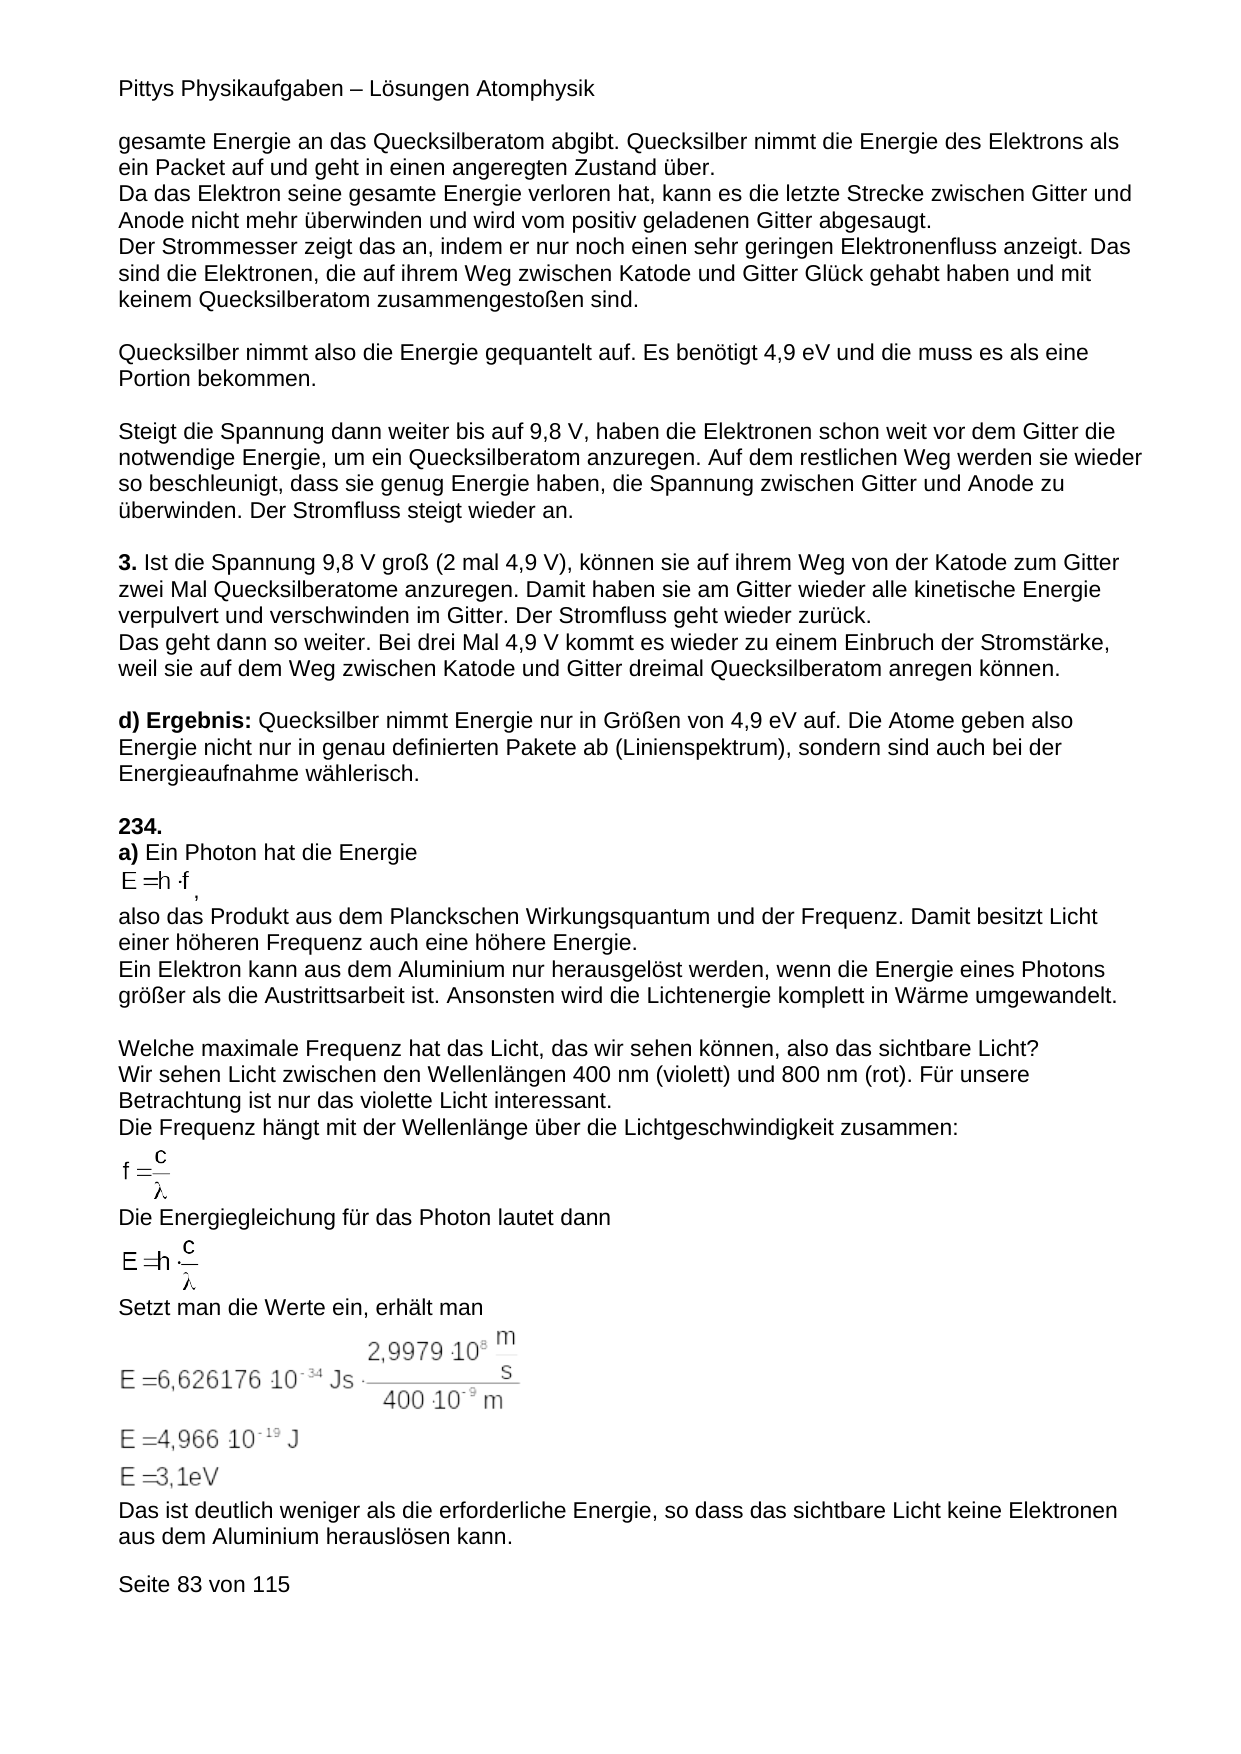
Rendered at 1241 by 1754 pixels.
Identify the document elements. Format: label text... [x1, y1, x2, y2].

text 234. [118, 813, 1152, 839]
text Da das Elektron seine gesamte Energie verloren hat, kann es die letzte Strecke zwischen Gitter und Anode nicht mehr überwinden und wird vom positiv geladenen Gitter abgesaugt. [118, 180, 1152, 233]
text Ein Elektron kann aus dem Aluminium nur herausgelöst werden, wenn die Energie eines Photons größer als die Austrittsarbeit ist. Ansonsten wird die Lichtenergie komplett in Wärme umgewandelt. [118, 956, 1152, 1008]
text Welche maximale Frequenz hat das Licht, das wir sehen können, also das sichtbare Licht? [118, 1035, 1152, 1061]
text a) Ein Photon hat die Energie [118, 839, 1152, 866]
text Das geht dann so weiter. Bei drei Mal 4,9 V kommt es wieder zu einem Einbruch der Stromstärke, weil sie auf dem Weg zwischen Katode und Gitter dreimal Quecksilberatom anregen können. [118, 628, 1152, 681]
text Quecksilber nimmt also die Energie gequantelt auf. Es benötigt 4,9 eV und die muss es als eine Portion bekommen. [118, 338, 1152, 391]
text Der Strommesser zeigt das an, indem er nur noch einen sehr geringen Elektronenfluss anzeigt. Das sind die Elektronen, die auf ihrem Weg zwischen Katode und Gitter Glück gehabt haben und mit keinem Quecksilberatom zusammengestoßen sind. [118, 233, 1152, 312]
text Steigt die Spannung dann weiter bis auf 9,8 V, haben die Elektronen schon weit vor dem Gitter die notwendige Energie, um ein Quecksilberatom anzuregen. Auf dem restlichen Weg werden sie wieder so beschleunigt, dass sie genug Energie haben, die Spannung zwischen Gitter und Anode zu überwinden. Der Stromfluss steigt wieder an. [118, 418, 1152, 523]
text , [118, 866, 1152, 903]
text Wir sehen Licht zwischen den Wellenlängen 400 nm (violett) und 800 nm (rot). Für unsere Betrachtung ist nur das violette Licht interessant. [118, 1061, 1152, 1114]
text Das ist deutlich weniger als die erforderliche Energie, so dass das sichtbare Licht keine Elektronen aus dem Aluminium herauslösen kann. [118, 1497, 1152, 1549]
text 3. Ist die Spannung 9,8 V groß (2 mal 4,9 V), können sie auf ihrem Weg von der Katode zum Gitter zwei Mal Quecksilberatome anzuregen. Damit haben sie am Gitter wieder alle kinetische Energie verpulvert und verschwinden im Gitter. Der Stromfluss geht wieder zurück. [118, 549, 1152, 628]
text Die Frequenz hängt mit der Wellenlänge über die Lichtgeschwindigkeit zusammen: [118, 1114, 1152, 1140]
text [118, 128, 1152, 180]
text d) Ergebnis: Quecksilber nimmt Energie nur in Größen von 4,9 eV auf. Die Atome geben also Energie nicht nur in genau definierten Pakete ab (Linienspektrum), sondern sind auch bei der Energieaufnahme wählerisch. [118, 707, 1152, 787]
text Setzt man die Werte ein, erhält man [118, 1294, 1152, 1320]
text Die Energiegleichung für das Photon lautet dann [118, 1204, 1152, 1230]
text also das Produkt aus dem Planckschen Wirkungsquantum und der Frequenz. Damit besitzt Licht einer höheren Frequenz auch eine höhere Energie. [118, 903, 1152, 956]
